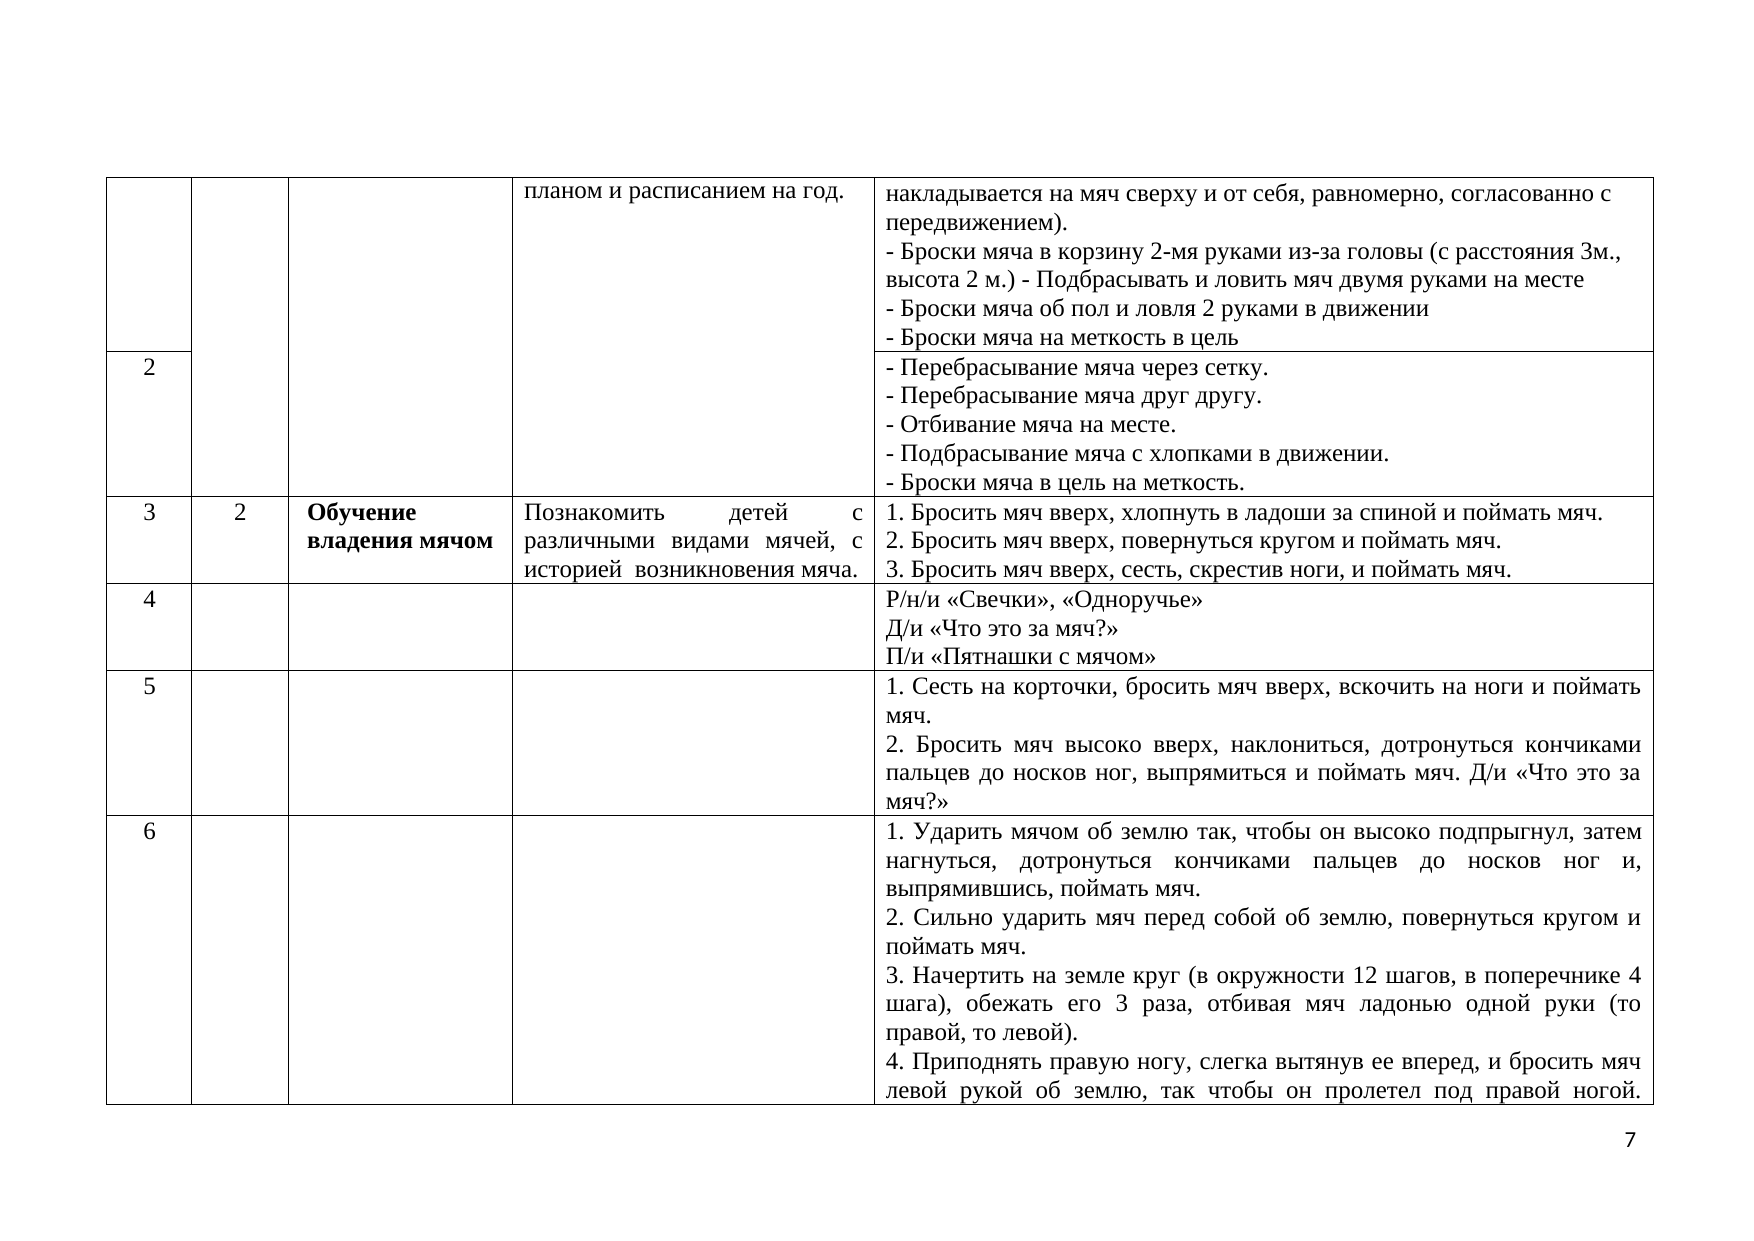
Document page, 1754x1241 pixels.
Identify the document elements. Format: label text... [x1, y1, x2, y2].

table_cell Познакомить детей с различными видами мячей, с историей возникновения мяча. [513, 497, 874, 583]
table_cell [289, 178, 512, 496]
table_cell 2 [192, 497, 288, 583]
table_cell [513, 671, 874, 815]
table_cell - Перебрасывание мяча через сетку. - Перебрасывание мяча друг другу. - Отбивание мяча на месте. - Подбрасывание мяча с хлопками в движении. - Броски мяча в цель на меткость. [875, 352, 1653, 496]
table_cell 2 [107, 352, 191, 496]
table_cell [192, 816, 288, 1103]
table_cell 3 [107, 497, 191, 583]
table_cell Р/н/и «Свечки», «Одноручье» Д/и «Что это за мяч?» П/и «Пятнашки с мячом» [875, 584, 1653, 670]
table_cell 4 [107, 584, 191, 670]
table_cell 1. Бросить мяч вверх, хлопнуть в ладоши за спиной и поймать мяч. 2. Бросить мяч вверх, повернуться кругом и поймать мяч. 3. Бросить мяч вверх, сесть, скрестив ноги, и поймать мяч. [875, 497, 1653, 583]
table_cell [875, 816, 1653, 1103]
table_cell [289, 816, 512, 1103]
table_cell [875, 178, 1653, 351]
table_cell [289, 584, 512, 670]
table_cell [513, 178, 874, 496]
table_cell [513, 584, 874, 670]
table_cell 1 [107, 178, 191, 351]
table_cell [192, 671, 288, 815]
table_cell [289, 671, 512, 815]
table_cell [513, 816, 874, 1103]
table_cell 1 [192, 178, 288, 496]
table_cell 5 [107, 671, 191, 815]
table_cell Обучение владения мячом [289, 497, 512, 583]
table_cell [192, 584, 288, 670]
table_cell 1. Сесть на корточки, бросить мяч вверх, вскочить на ноги и поймать мяч. 2. Бросить мяч высоко вверх, наклониться, дотронуться кончиками пальцев до носков ног, выпрямиться и поймать мяч. Д/и «Что это за мяч?» [875, 671, 1653, 815]
table_cell 6 [107, 816, 191, 1103]
